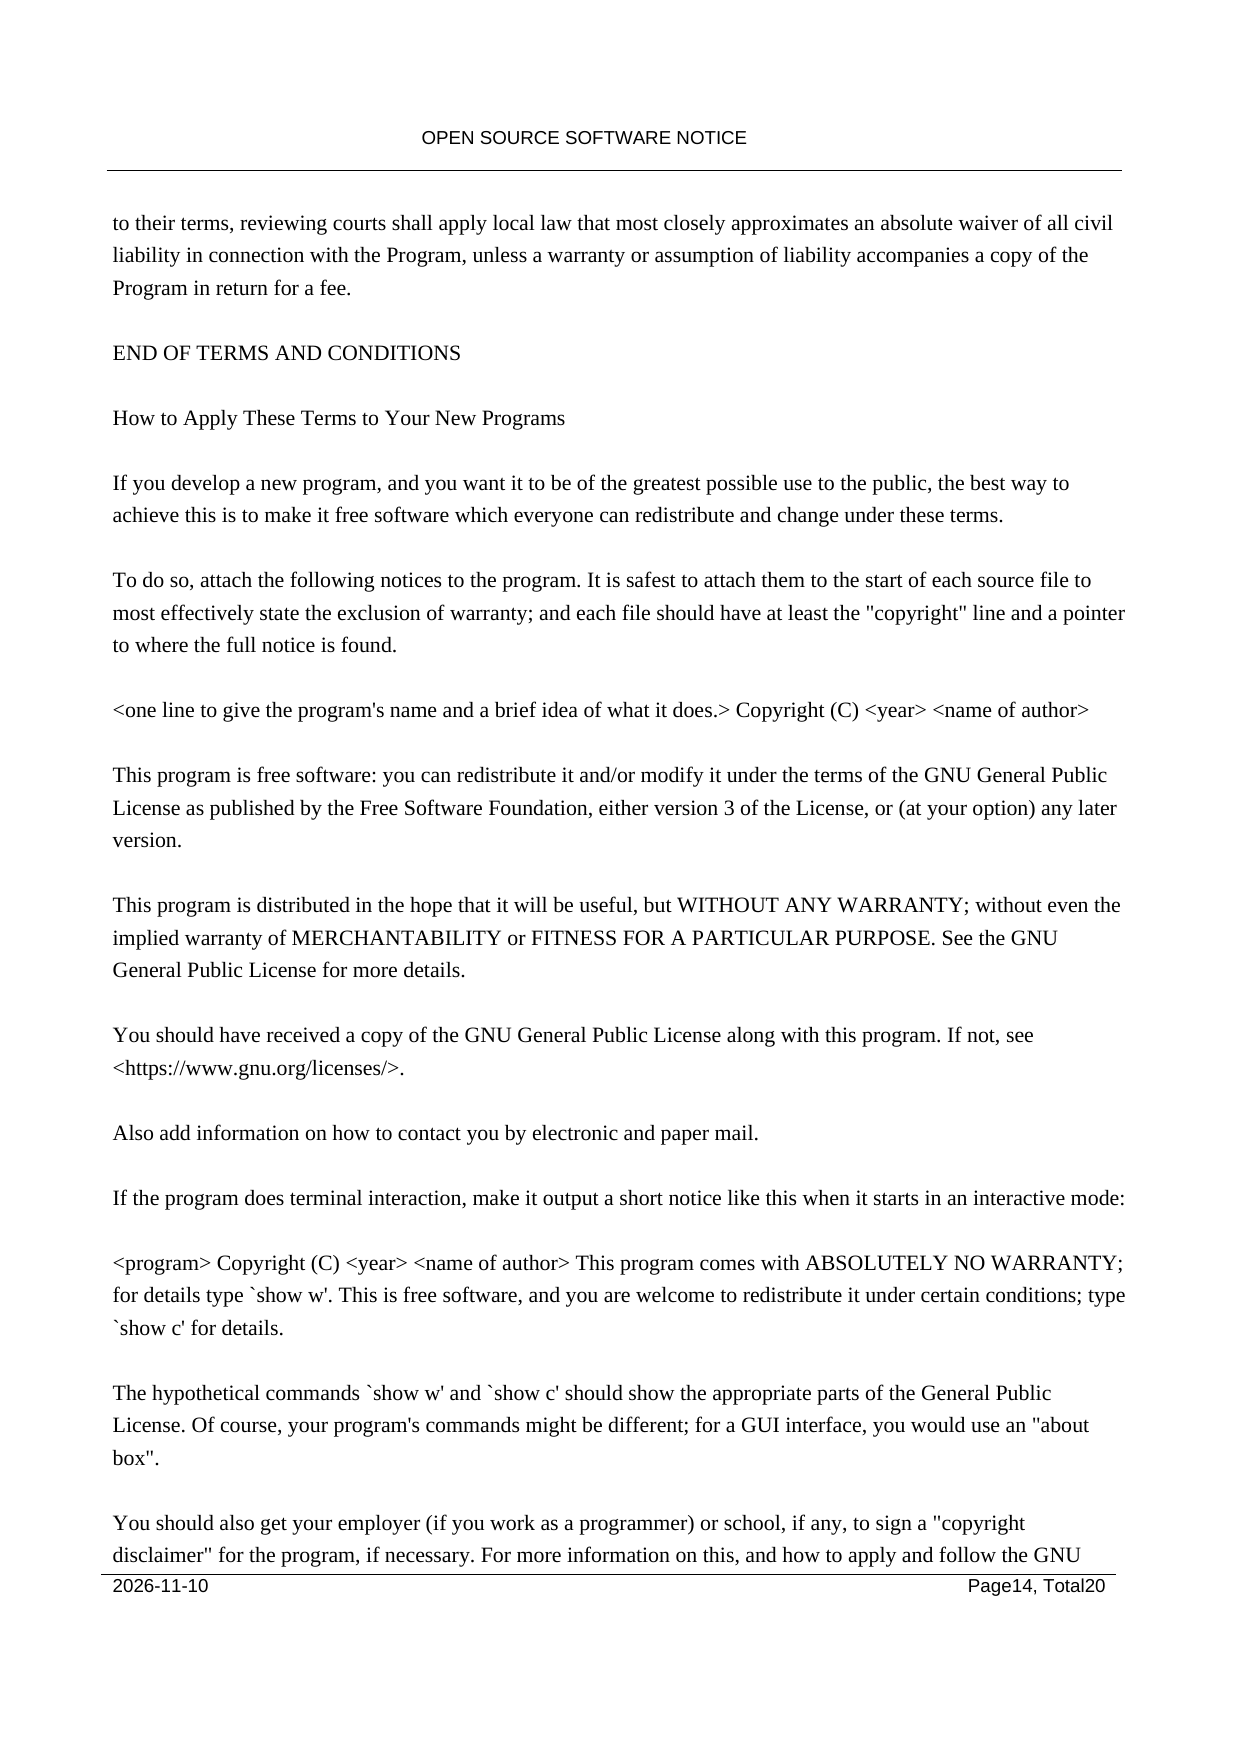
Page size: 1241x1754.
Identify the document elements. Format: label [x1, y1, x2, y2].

text [112, 206, 1128, 1571]
